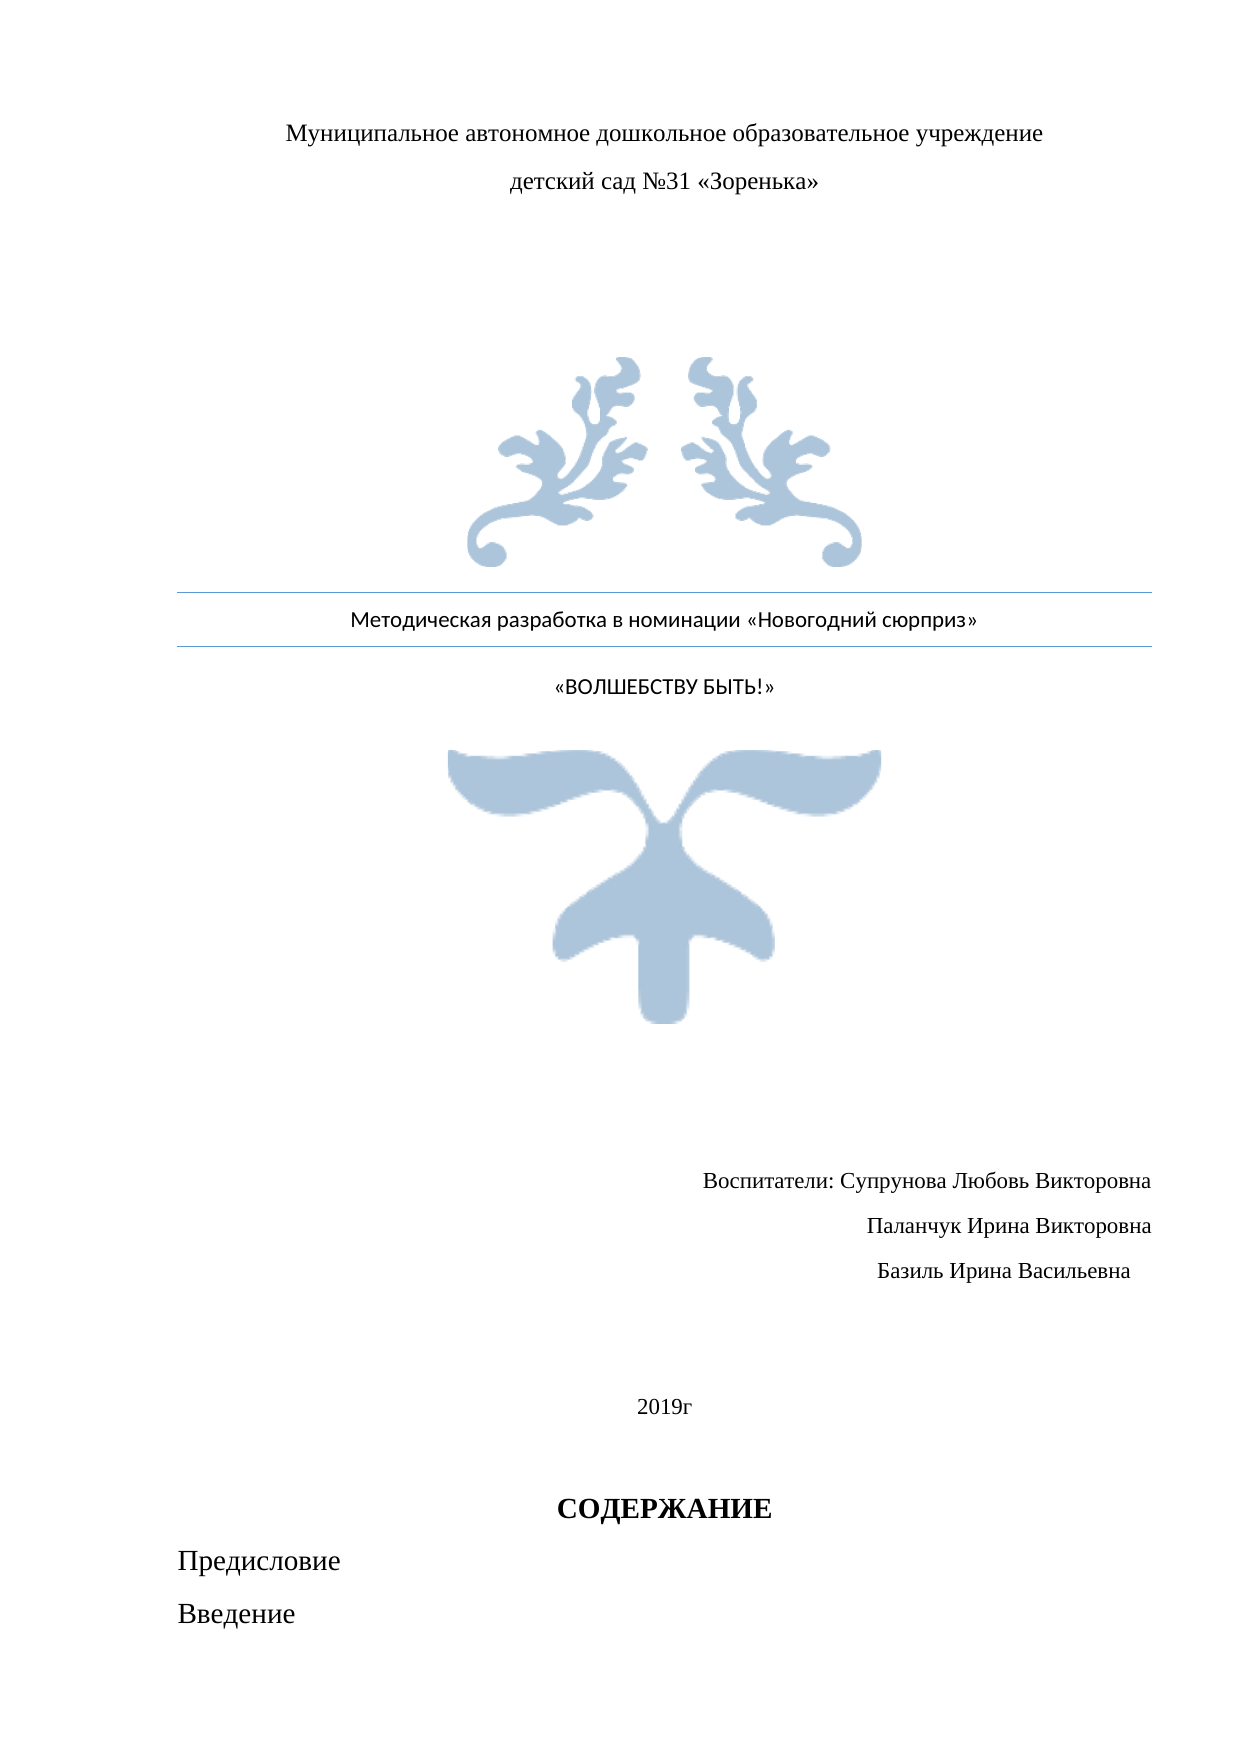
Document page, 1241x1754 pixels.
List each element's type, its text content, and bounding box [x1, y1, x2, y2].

text Введение [177, 1596, 1152, 1630]
text СОДЕРЖАНИЕ [177, 1491, 1152, 1524]
text Предисловие [177, 1543, 1152, 1577]
